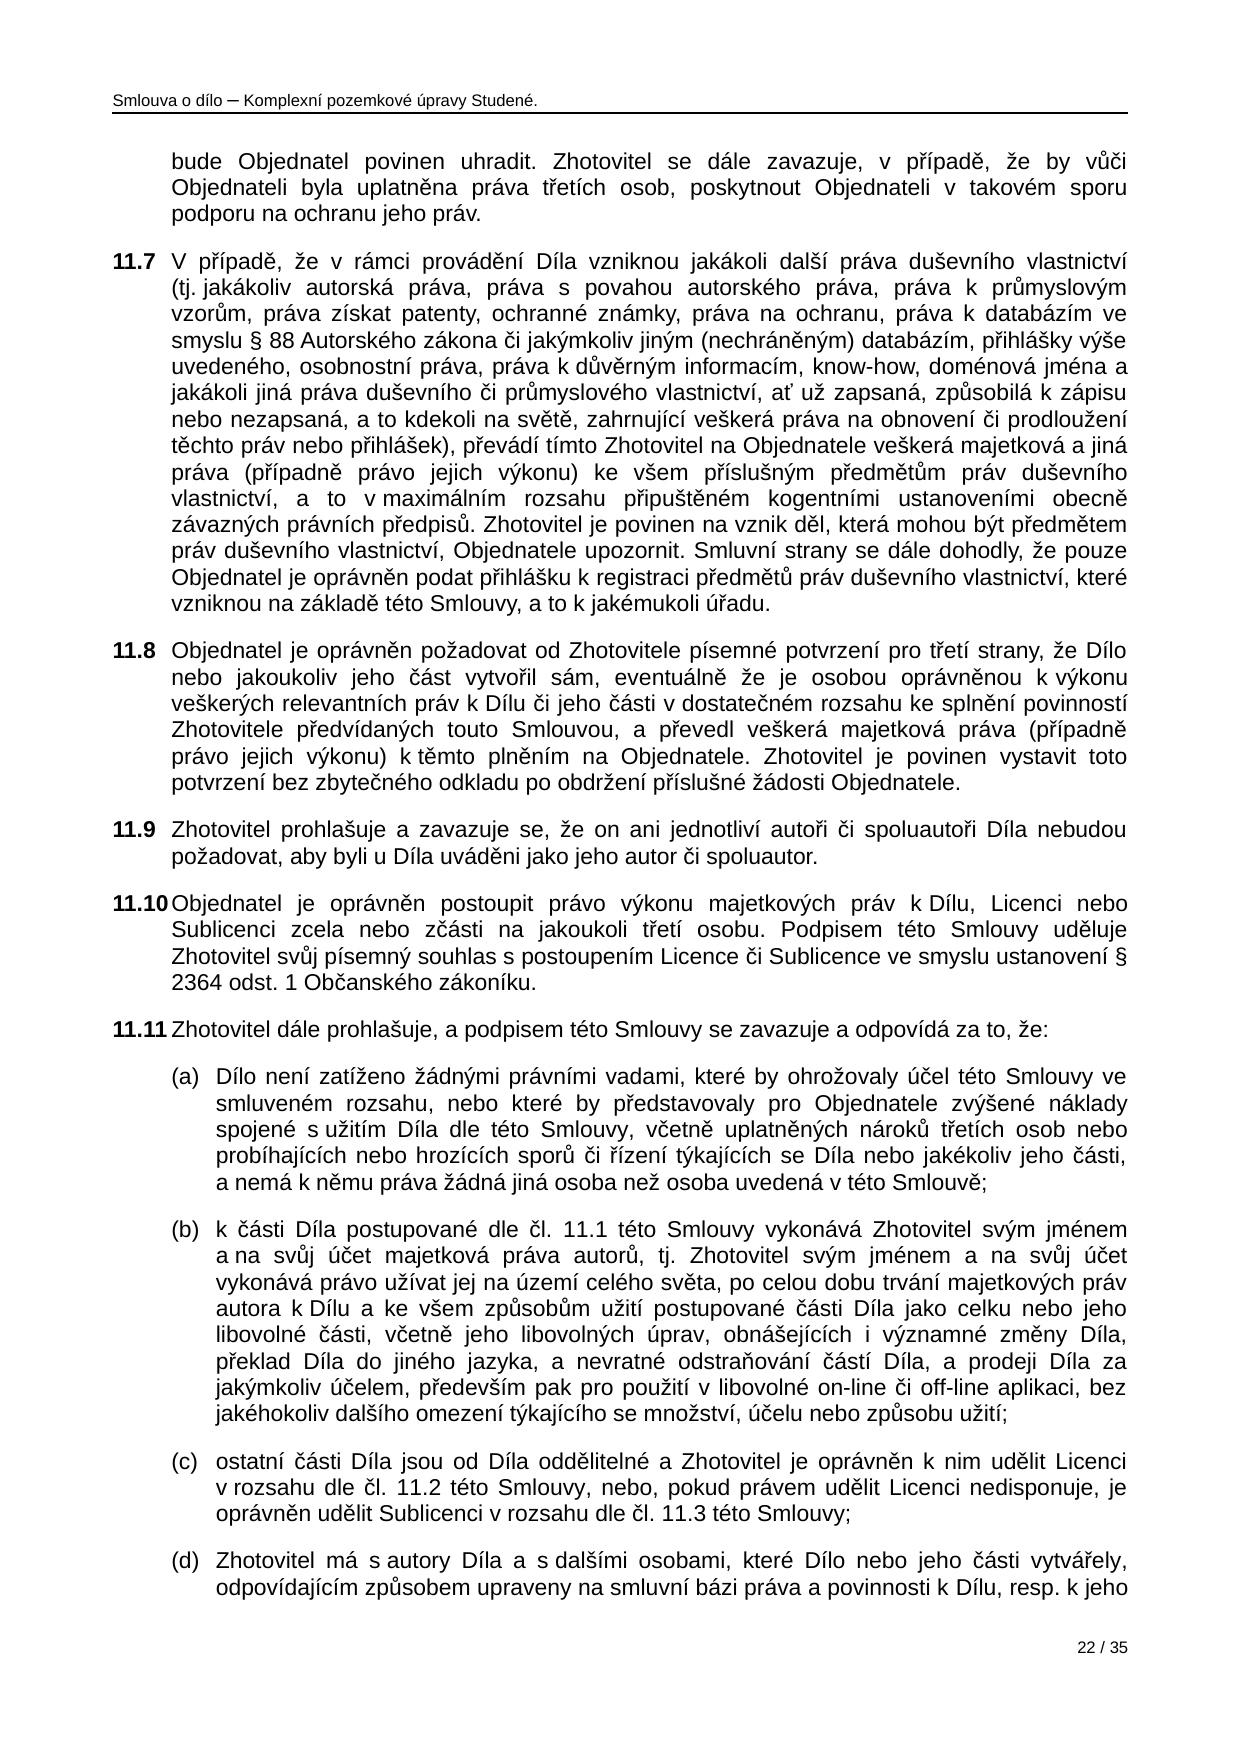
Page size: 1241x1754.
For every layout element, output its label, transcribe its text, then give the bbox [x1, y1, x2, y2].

text ostatní části Díla jsou od Díla oddělitelné a Zhotovitel je oprávněn k nim udělit Licenci v rozsahu dle čl. 11.2 této Smlouvy, nebo, pokud právem udělit Licenci nedisponuje, je oprávněn udělit Sublicenci v rozsahu dle čl. 11.3 této Smlouvy; [171, 1448, 1128, 1527]
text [112, 148, 1128, 227]
text Zhotovitel prohlašuje a zavazuje se, že on ani jednotliví autoři či spoluautoři Díla nebudou požadovat, aby byli u Díla uváděni jako jeho autor či spoluautor. [112, 816, 1128, 869]
text Objednatel je oprávněn postoupit právo výkonu majetkových práv k Dílu, Licenci nebo Sublicenci zcela nebo zčásti na jakoukoli třetí osobu. Podpisem této Smlouvy uděluje Zhotovitel svůj písemný souhlas s postoupením Licence či Sublicence ve smyslu ustanovení § 2364 odst. 1 Občanského zákoníku. [112, 890, 1128, 995]
text Objednatel je oprávněn požadovat od Zhotovitele písemné potvrzení pro třetí strany, že Dílo nebo jakoukoliv jeho část vytvořil sám, eventuálně že je osobou oprávněnou k výkonu veškerých relevantních práv k Dílu či jeho části v dostatečném rozsahu ke splnění povinností Zhotovitele předvídaných touto Smlouvou, a převedl veškerá majetková práva (případně právo jejich výkonu) k těmto plněním na Objednatele. Zhotovitel je povinen vystavit toto potvrzení bez zbytečného odkladu po obdržení příslušné žádosti Objednatele. [112, 637, 1128, 796]
text k části Díla postupované dle čl. 11.1 této Smlouvy vykonává Zhotovitel svým jménem a na svůj účet majetková práva autorů, tj. Zhotovitel svým jménem a na svůj účet vykonává právo užívat jej na území celého světa, po celou dobu trvání majetkových práv autora k Dílu a ke všem způsobům užití postupované části Díla jako celku nebo jeho libovolné části, včetně jeho libovolných úprav, obnášejících i významné změny Díla, překlad Díla do jiného jazyka, a nevratné odstraňování částí Díla, a prodeji Díla za jakýmkoliv účelem, především pak pro použití v libovolné on-line či off-line aplikaci, bez jakéhokoliv dalšího omezení týkajícího se množství, účelu nebo způsobu užití; [171, 1216, 1128, 1427]
text Zhotovitel dále prohlašuje, a podpisem této Smlouvy se zavazuje a odpovídá za to, že: [112, 1016, 1128, 1042]
text V případě, že v rámci provádění Díla vzniknou jakákoli další práva duševního vlastnictví (tj. jakákoliv autorská práva, práva s povahou autorského práva, práva k průmyslovým vzorům, práva získat patenty, ochranné známky, práva na ochranu, práva k databázím ve smyslu § 88 Autorského zákona či jakýmkoliv jiným (nechráněným) databázím, přihlášky výše uvedeného, osobnostní práva, práva k důvěrným informacím, know-how, doménová jména a jakákoli jiná práva duševního či průmyslového vlastnictví, ať už zapsaná, způsobilá k zápisu nebo nezapsaná, a to kdekoli na světě, zahrnující veškerá práva na obnovení či prodloužení těchto práv nebo přihlášek), převádí tímto Zhotovitel na Objednatele veškerá majetková a jiná práva (případně právo jejich výkonu) ke všem příslušným předmětům práv duševního vlastnictví, a to v maximálním rozsahu připuštěném kogentními ustanoveními obecně závazných právních předpisů. Zhotovitel je povinen na vznik děl, která mohou být předmětem práv duševního vlastnictví, Objednatele upozornit. Smluvní strany se dále dohodly, že pouze Objednatel je oprávněn podat přihlášku k registraci předmětů práv duševního vlastnictví, které vzniknou na základě této Smlouvy, a to k jakémukoli úřadu. [112, 248, 1128, 617]
list Dílo není zatíženo žádnými právními vadami, které by ohrožovaly účel této Smlouvy ve smluveném rozsahu, nebo které by představovaly pro Objednatele zvýšené náklady spojené s užitím Díla dle této Smlouvy, včetně uplatněných nároků třetích osob nebo probíhajících nebo hrozících sporů či řízení týkajících se Díla nebo jakékoliv jeho části, a nemá k němu práva žádná jiná osoba než osoba uvedená v této Smlouvě; [171, 1063, 1128, 1195]
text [171, 1547, 1128, 1600]
